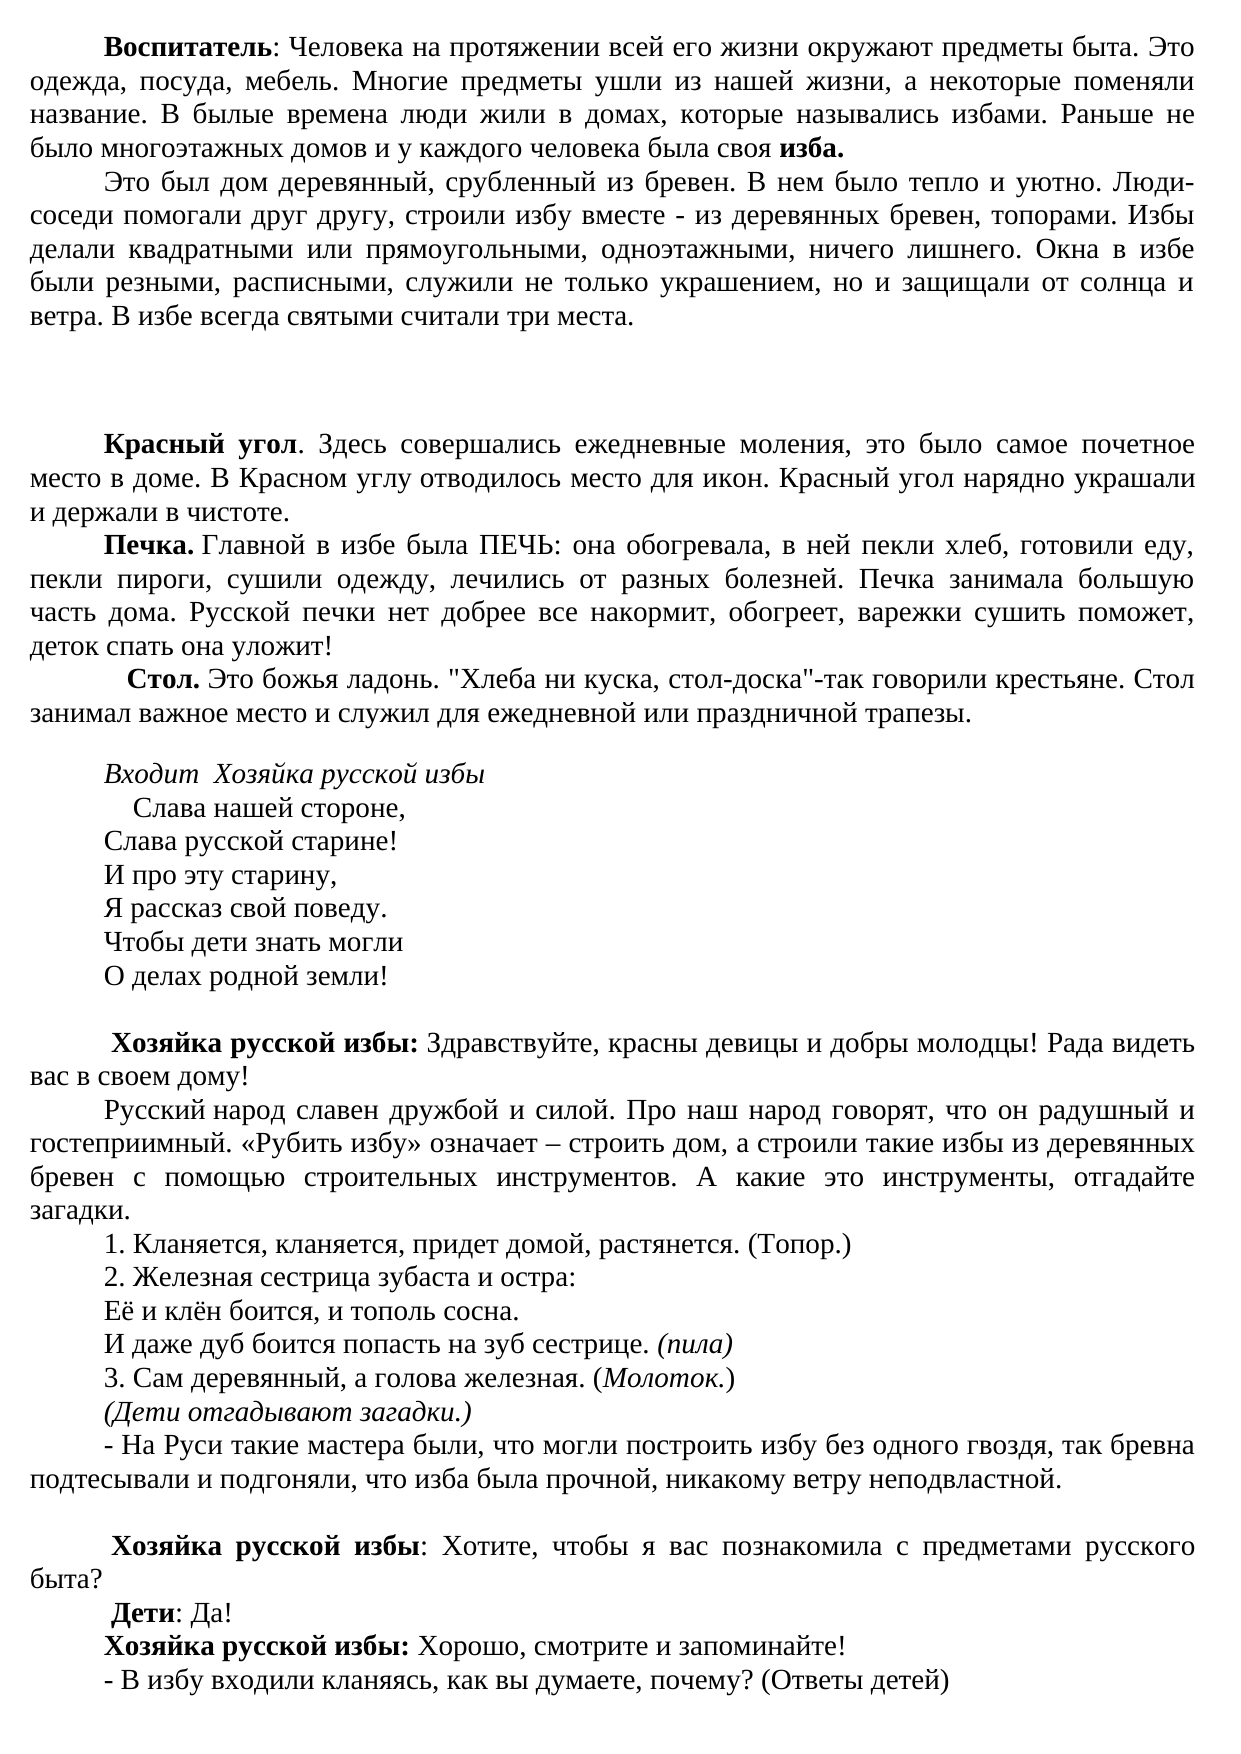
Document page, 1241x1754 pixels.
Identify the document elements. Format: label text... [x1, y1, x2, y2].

text Стол. Это божья ладонь. "Хлеба ни куска, стол-доска"-так говорили крестьяне. Стол занимал важное место и служил для ежедневной или праздничной трапезы. [29, 661, 1196, 728]
text (Дети отгадывают загадки.) [29, 1394, 1196, 1427]
text И даже дуб боится попасть на зуб сестрице. (пила) [29, 1327, 1196, 1360]
text Хозяйка русской избы: Хотите, чтобы я вас познакомила с предметами русского быта? [29, 1528, 1196, 1595]
text О делах родной земли! [29, 958, 1196, 991]
text Красный угол. Здесь совершались ежедневные моления, это было самое почетное место в доме. В Красном углу отводилось место для икон. Красный угол нарядно украшали и держали в чистоте. [29, 427, 1196, 527]
text Слава нашей стороне, [29, 790, 1240, 823]
text Входит Хозяйка русской избы [29, 756, 1196, 790]
text - На Руси такие мастера были, что могли построить избу без одного гвоздя, так бревна подтесывали и подгоняли, что изба была прочной, никакому ветру неподвластной. [29, 1427, 1196, 1494]
text Хозяйка русской избы: Здравствуйте, красны девицы и добры молодцы! Рада видеть вас в своем дому! [29, 1025, 1196, 1092]
text Дети: Да! [29, 1595, 1196, 1628]
text 1. Кланяется, кланяется, придет домой, растянется. (Топор.) [29, 1226, 1196, 1259]
text Я рассказ свой поведу. [29, 891, 1196, 924]
text Слава русской старине! [29, 823, 1196, 857]
text Её и клён боится, и тополь сосна. [29, 1293, 1196, 1327]
text Хозяйка русской избы: Хорошо, смотрите и запоминайте! [29, 1628, 1196, 1662]
text Печка. Главной в избе была ПЕЧЬ: она обогревала, в ней пекли хлеб, готовили еду, пекли пироги, сушили одежду, лечились от разных болезней. Печка занимала большую часть дома. Русской печки нет добрее все накормит, обогреет, варежки сушить поможет, деток спать она уложит! [29, 527, 1196, 661]
text Русский народ славен дружбой и силой. Про наш народ говорят, что он радушный и гостеприимный. «Рубить избу» означает – строить дом, а строили такие избы из деревянных бревен с помощью строительных инструментов. А какие это инструменты, отгадайте загадки. [29, 1092, 1196, 1226]
text 2. Железная сестрица зубаста и остра: [29, 1259, 1196, 1293]
text 3. Сам деревянный, а голова железная. (Молоток.) [29, 1360, 1196, 1394]
text - В избу входили кланяясь, как вы думаете, почему? (Ответы детей) [29, 1662, 1196, 1696]
text Воспитатель: Человека на протяжении всей его жизни окружают предметы быта. Это одежда, посуда, мебель. Многие предметы ушли из нашей жизни, а некоторые поменяли название. В былые времена люди жили в домах, которые назывались избами. Раньше не было многоэтажных домов и у каждого человека была своя изба. [29, 29, 1196, 164]
text И про эту старину, [29, 857, 1196, 891]
text Чтобы дети знать могли [29, 924, 1196, 958]
text Это был дом деревянный, срубленный из бревен. В нем было тепло и уютно. Люди-соседи помогали друг другу, строили избу вместе - из деревянных бревен, топорами. Избы делали квадратными или прямоугольными, одноэтажными, ничего лишнего. Окна в избе были резными, расписными, служили не только украшением, но и защищали от солнца и ветра. В избе всегда святыми считали три места. [29, 164, 1196, 331]
